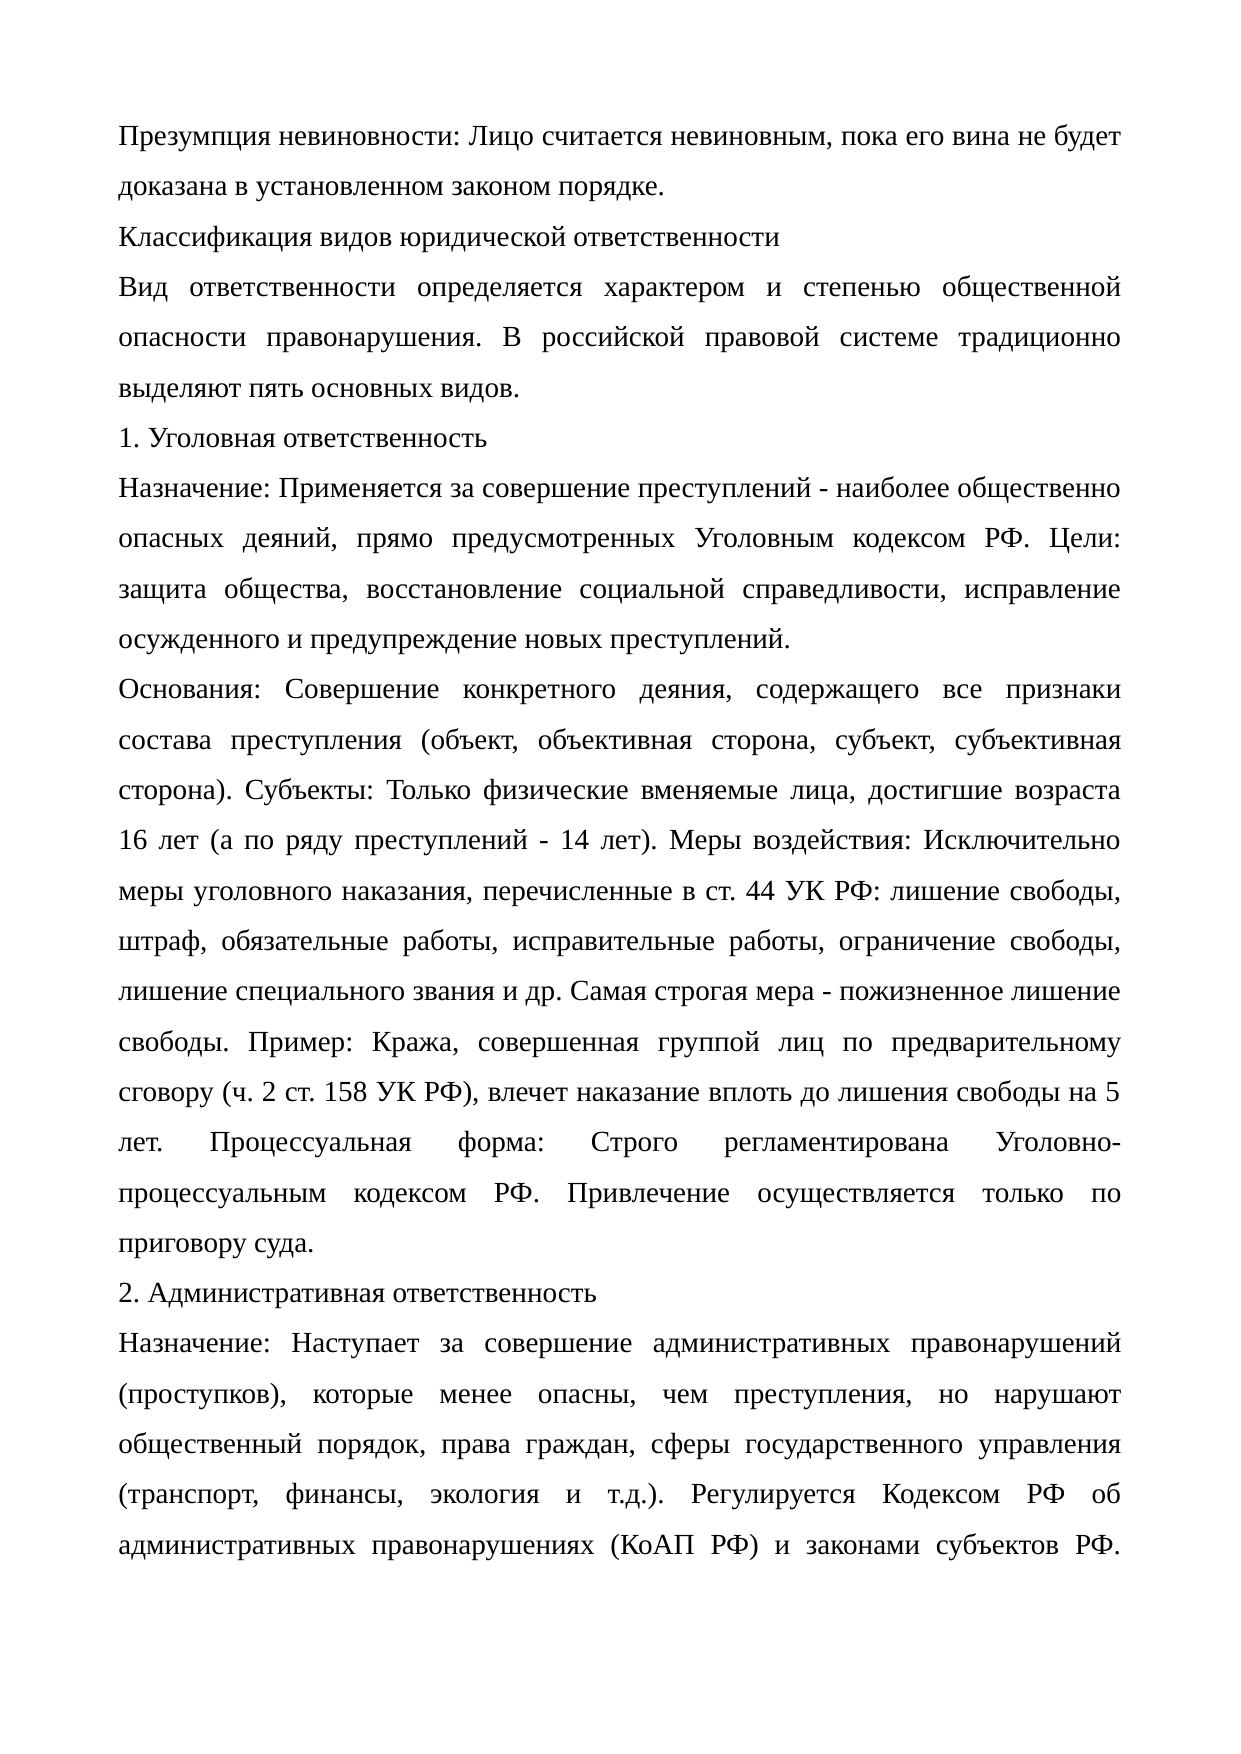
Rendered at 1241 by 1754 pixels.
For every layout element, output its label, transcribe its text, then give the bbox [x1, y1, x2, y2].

text Назначение: Применяется за совершение преступлений - наиболее общественно опасных деяний, прямо предусмотренных Уголовным кодексом РФ. Цели: защита общества, восстановление социальной справедливости, исправление осужденного и предупреждение новых преступлений. [118, 470, 1122, 655]
text 1. Уголовная ответственность [118, 420, 1122, 453]
text Вид ответственности определяется характером и степенью общественной опасности правонарушения. В российской правовой системе традиционно выделяют пять основных видов. [118, 269, 1122, 403]
text Презумпция невиновности: Лицо считается невиновным, пока его вина не будет доказана в установленном законом порядке. [118, 118, 1122, 202]
text 2. Административная ответственность [118, 1275, 1122, 1309]
text Классификация видов юридической ответственности [118, 219, 1122, 252]
text Основания: Совершение конкретного деяния, содержащего все признаки состава преступления (объект, объективная сторона, субъект, субъективная сторона). Субъекты: Только физические вменяемые лица, достигшие возраста 16 лет (а по ряду преступлений - 14 лет). Меры воздействия: Исключительно меры уголовного наказания, перечисленные в ст. 44 УК РФ: лишение свободы, штраф, обязательные работы, исправительные работы, ограничение свободы, лишение специального звания и др. Самая строгая мера - пожизненное лишение свободы. Пример: Кража, совершенная группой лиц по предварительному сговору (ч. 2 ст. 158 УК РФ), влечет наказание вплоть до лишения свободы на 5 лет. Процессуальная форма: Строго регламентирована Уголовно-процессуальным кодексом РФ. Привлечение осуществляется только по приговору суда. [118, 672, 1122, 1258]
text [118, 1326, 1122, 1560]
